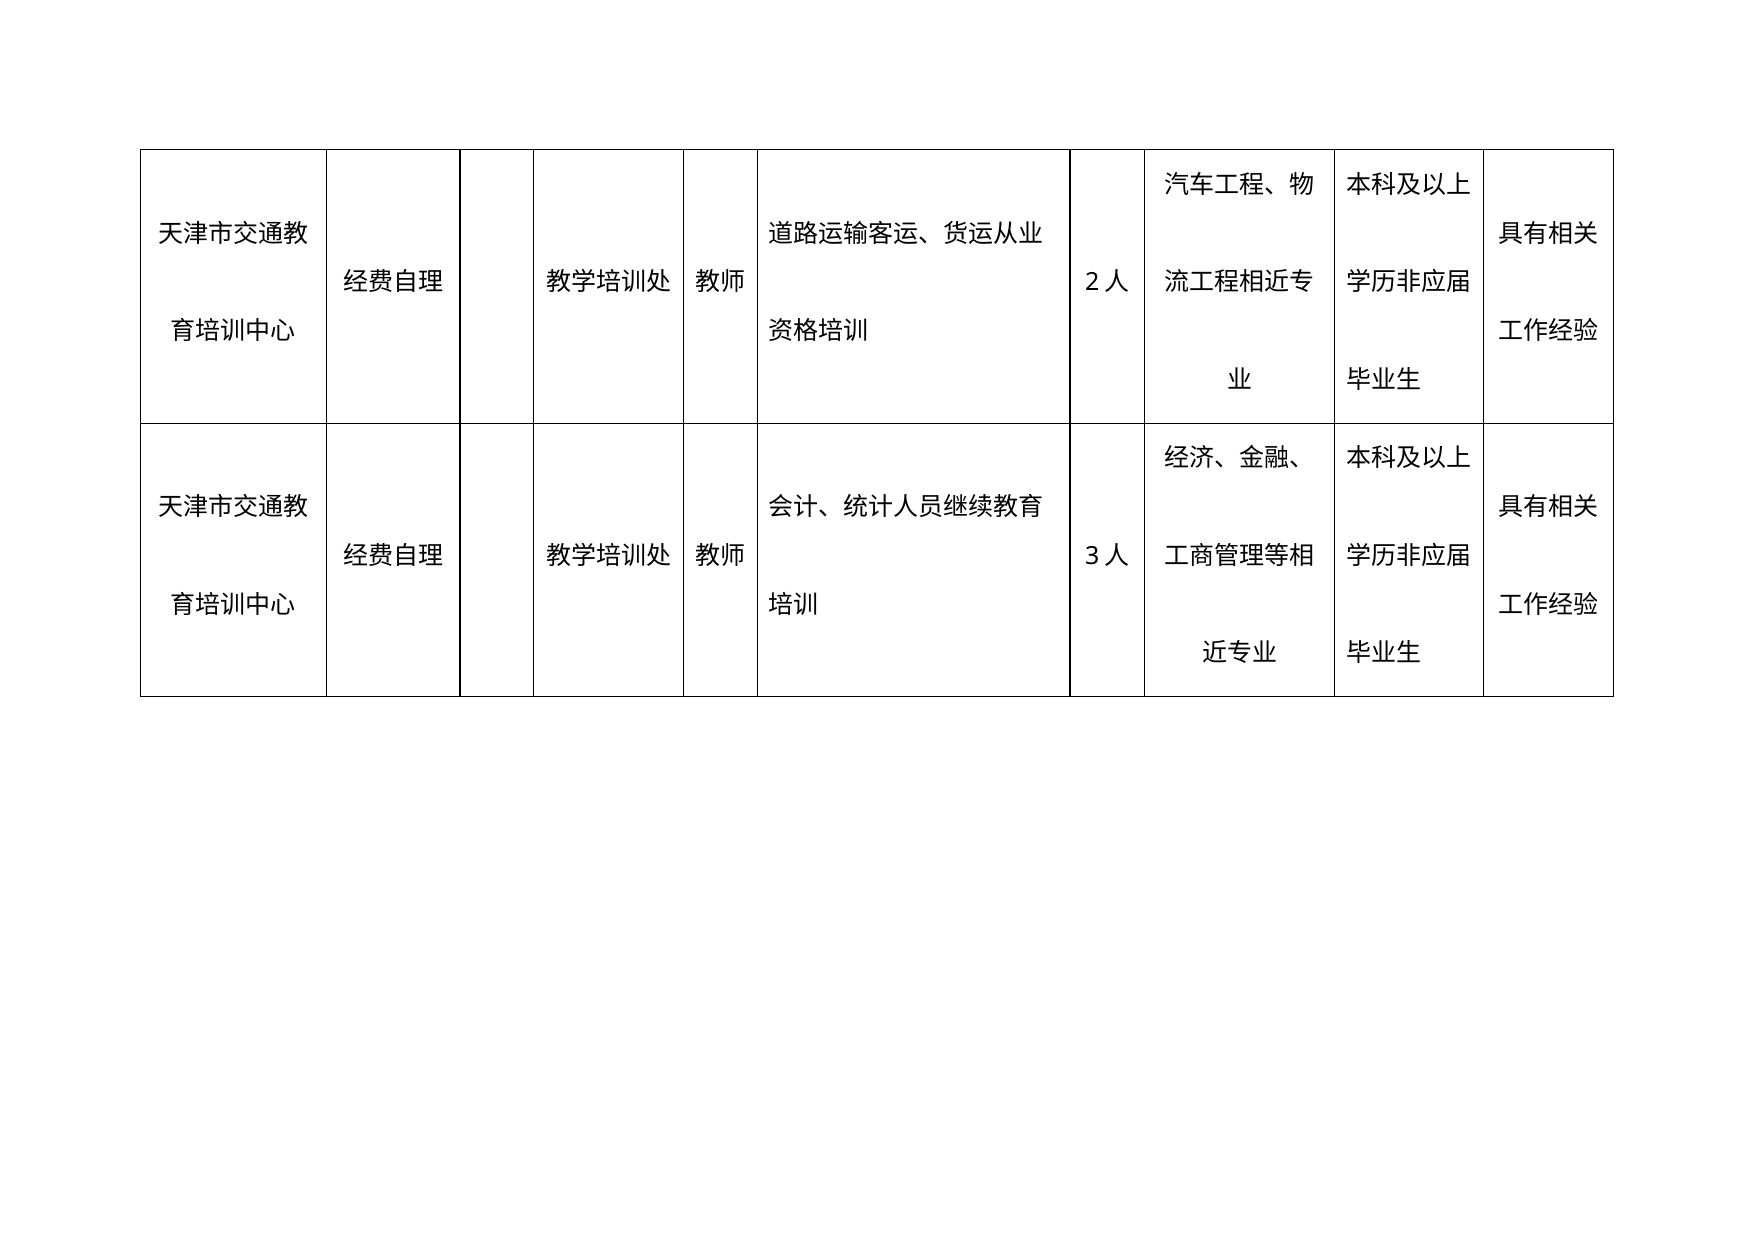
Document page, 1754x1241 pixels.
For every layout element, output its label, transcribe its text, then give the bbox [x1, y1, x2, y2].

table_cell 本科及以上学历非应届毕业生 [1335, 424, 1483, 696]
table_cell 天津市交通教育培训中心 [141, 424, 326, 696]
table_cell 经费自理 [327, 424, 459, 696]
table_cell 教学培训处 [534, 424, 683, 696]
table_cell 教师 [684, 424, 757, 696]
table_cell 具有相关工作经验 [1484, 424, 1613, 696]
table_cell 具有相关工作经验 [1484, 150, 1613, 422]
table_cell 天津市交通教育培训中心 [141, 150, 326, 422]
table_cell 本科及以上学历非应届毕业生 [1335, 150, 1483, 422]
table_cell 3人 [1071, 424, 1144, 696]
table_cell [461, 150, 533, 422]
table_cell 2人 [1071, 150, 1144, 422]
table_cell 教学培训处 [534, 150, 683, 422]
table_cell 经济、金融、工商管理等相近专业 [1145, 424, 1334, 696]
table_cell 教师 [684, 150, 757, 422]
table_cell 道路运输客运、货运从业资格培训 [758, 150, 1069, 422]
table_cell 会计、统计人员继续教育培训 [758, 424, 1069, 696]
table_cell 经费自理 [327, 150, 459, 422]
table_cell 汽车工程、物流工程相近专业 [1145, 150, 1334, 422]
table_cell [461, 424, 533, 696]
